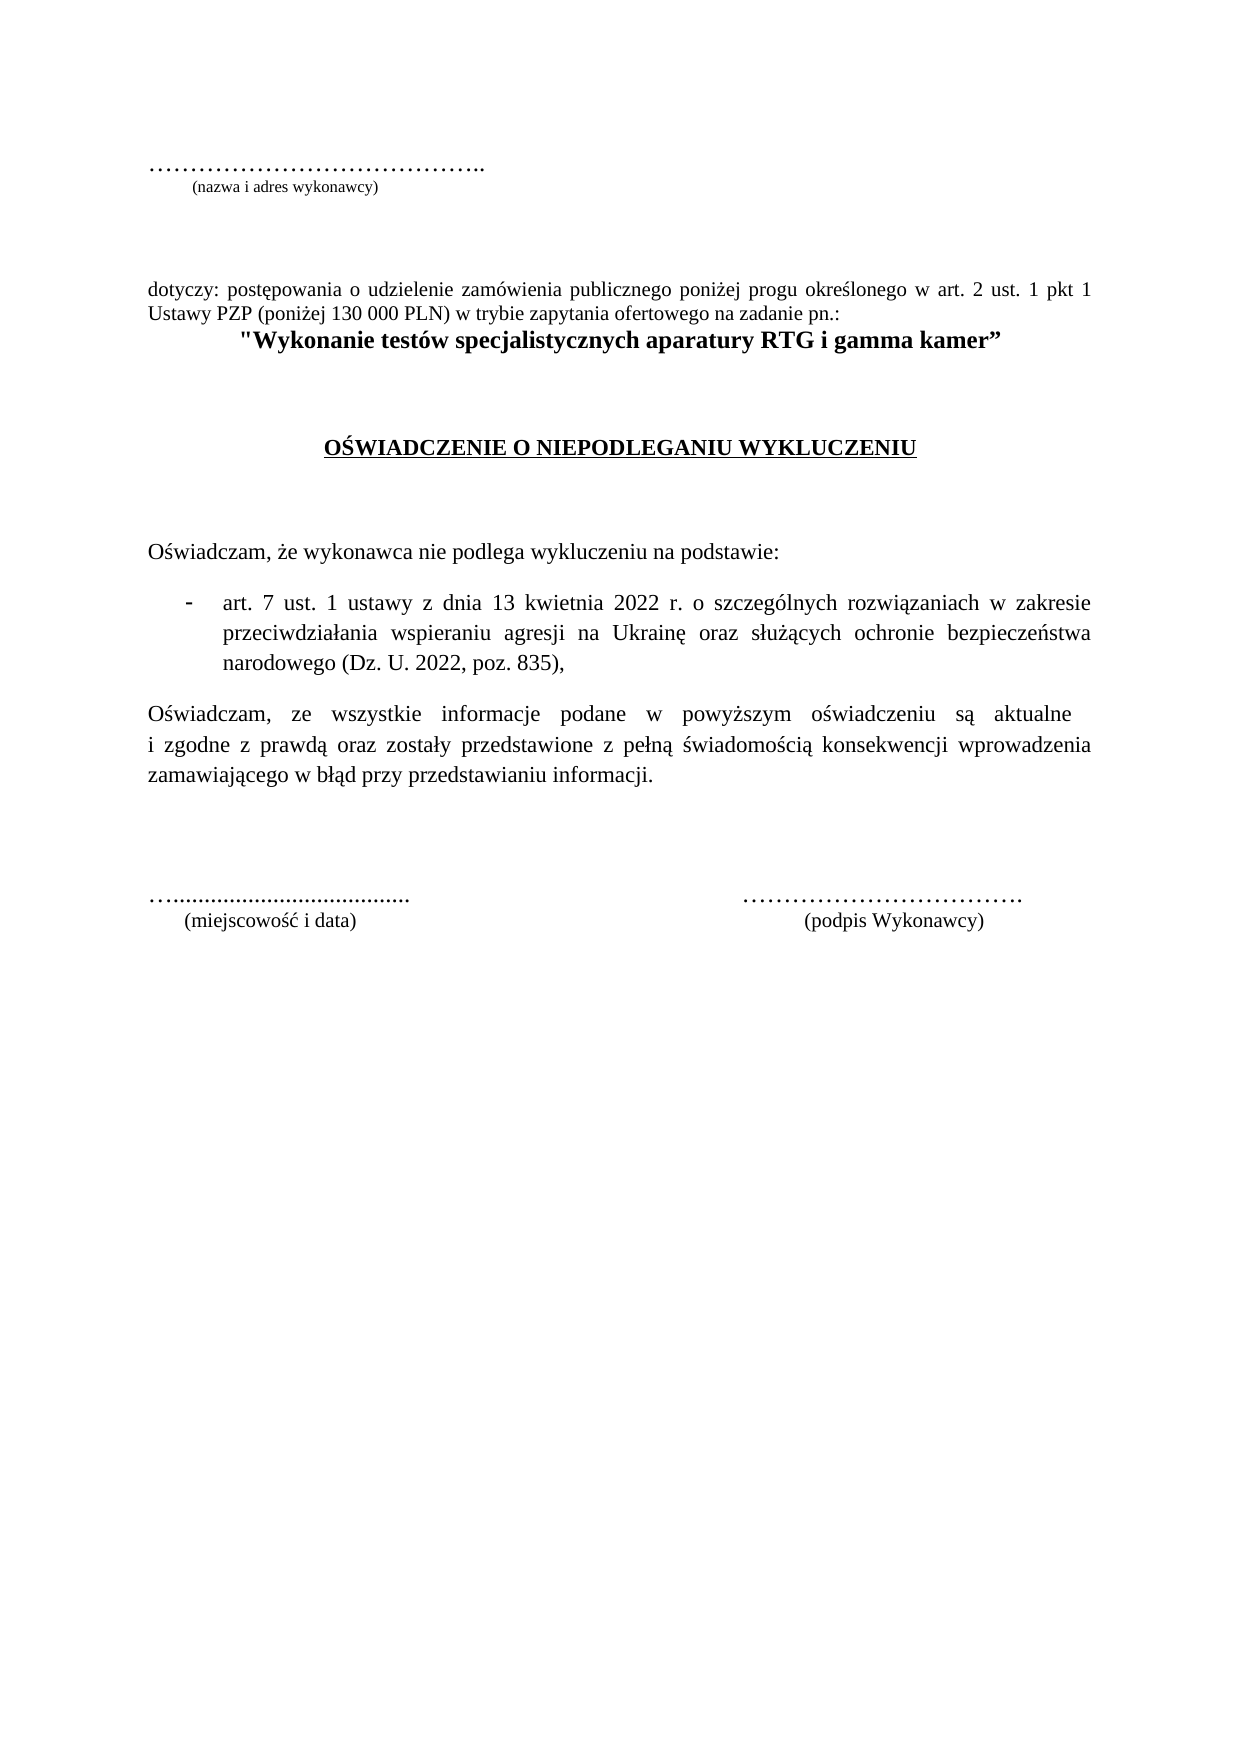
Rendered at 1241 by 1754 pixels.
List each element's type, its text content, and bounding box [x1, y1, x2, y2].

text ………………………………….. [148, 148, 1093, 176]
text (nazwa i adres wykonawcy) [192, 176, 1093, 196]
list art. 7 ust. 1 ustawy z dnia 13 kwietnia 2022 r. o szczególnych rozwiązaniach w zakresie przeciwdziałania wspieraniu agresji na Ukrainę oraz służących ochronie bezpieczeństwa narodowego (Dz. U. 2022, poz. 835), [185, 589, 1093, 676]
text dotyczy: postępowania o udzielenie zamówienia publicznego poniżej progu określonego w art. 2 ust. 1 pkt 1 Ustawy PZP (poniżej 130 000 PLN) w trybie zapytania ofertowego na zadanie pn.: [148, 277, 1093, 325]
text …...................................... ……………………………. [148, 879, 1093, 908]
text "Wykonanie testów specjalistycznych aparatury RTG i gamma kamer” [148, 325, 1093, 354]
text Oświadczam, ze wszystkie informacje podane w powyższym oświadczeniu są aktualne i zgodne z prawdą oraz zostały przedstawione z pełną świadomością konsekwencji wprowadzenia zamawiającego w błąd przy przedstawianiu informacji. [148, 700, 1093, 787]
text (miejscowość i data) (podpis Wykonawcy) [148, 908, 1093, 932]
text Oświadczam, że wykonawca nie podlega wykluczeniu na podstawie: [148, 538, 1093, 564]
text OŚWIADCZENIE O NIEPODLEGANIU WYKLUCZENIU [148, 434, 1093, 461]
